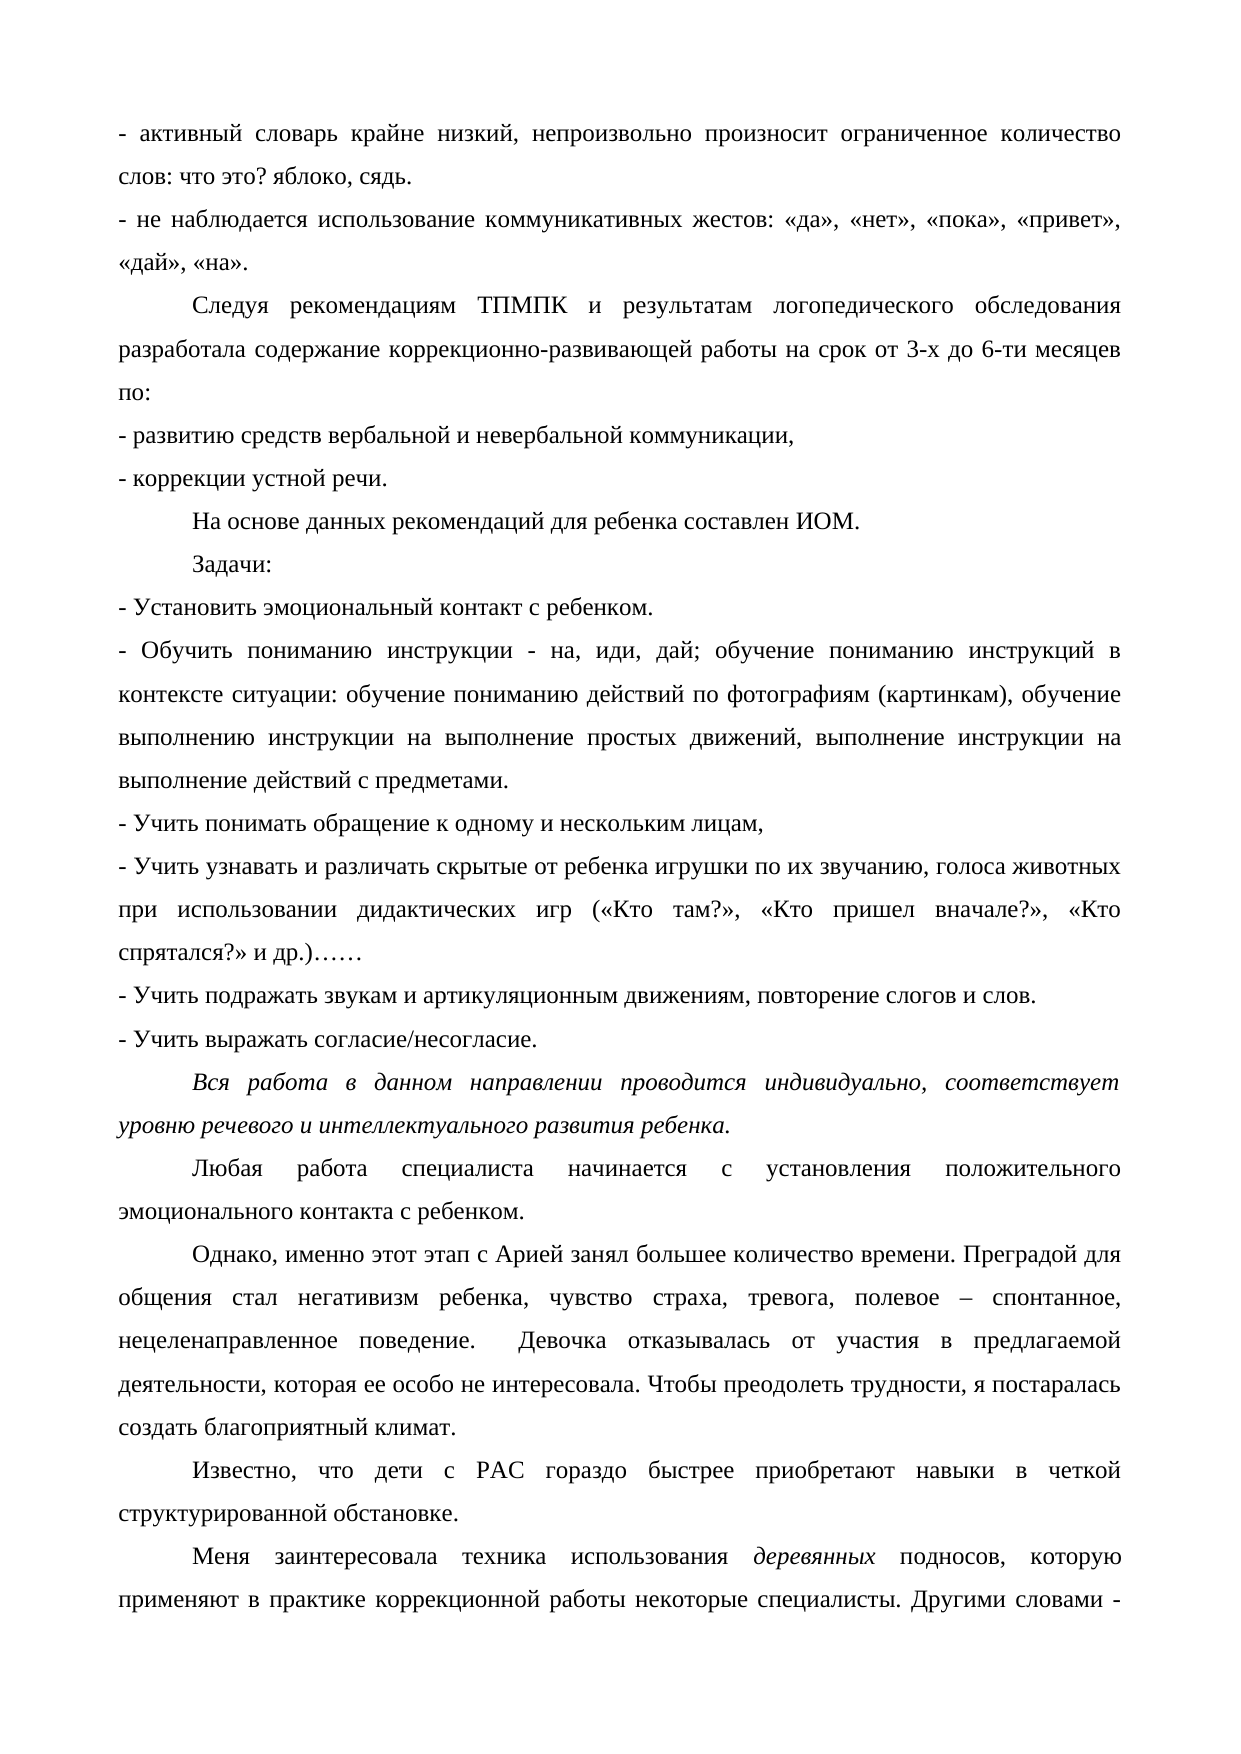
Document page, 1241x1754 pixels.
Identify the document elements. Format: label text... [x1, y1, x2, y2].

text - Учить узнавать и различать скрытые от ребенка игрушки по их звучанию, голоса животных при использовании дидактических игр («Кто там?», «Кто пришел вначале?», «Кто спрятался?» и др.)…… [118, 851, 1122, 966]
text - развитию средств вербальной и невербальной коммуникации, [133, 420, 1122, 449]
text - Учить выражать согласие/несогласие. [118, 1024, 1122, 1052]
text Следуя рекомендациям ТПМПК и результатам логопедического обследования разработала содержание коррекционно-развивающей работы на срок от 3-х до 6-ти месяцев по: [118, 362, 1122, 406]
text Любая работа специалиста начинается с установления положительного эмоционального контакта с ребенком. [118, 1153, 1122, 1225]
text Следуя рекомендациям ТПМПК и результатам логопедического обследования разработала содержание коррекционно-развивающей работы на срок от 3-х до 6-ти месяцев по: [118, 291, 1122, 334]
text - Обучить пониманию инструкции - на, иди, дай; обучение пониманию инструкций в контексте ситуации: обучение пониманию действий по фотографиям (картинкам), обучение выполнению инструкции на выполнение простых движений, выполнение инструкции на выполнение действий с предметами. [118, 636, 1122, 794]
text - не наблюдается использование коммуникативных жестов: «да», «нет», «пока», «привет», «дай», «на». [118, 233, 1122, 276]
text Известно, что дети с РАС гораздо быстрее приобретают навыки в четкой структурированной обстановке. [118, 1455, 1122, 1527]
text - коррекции устной речи. [118, 463, 1122, 492]
text Однако, именно этот этап с Арией занял большее количество времени. Преградой для общения стал негативизм ребенка, чувство страха, тревога, полевое – спонтанное, нецеленаправленное поведение. Девочка отказывалась от участия в предлагаемой деятельности, которая ее особо не интересовала. Чтобы преодолеть трудности, я постаралась создать благоприятный климат. [118, 1239, 1122, 1441]
text - Учить понимать обращение к одному и нескольким лицам, [118, 808, 1122, 837]
text Вся работа в данном направлении проводится индивидуально, соответствует уровню речевого и интеллектуального развития ребенка. [118, 1067, 1122, 1139]
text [118, 1541, 1122, 1584]
text Задачи: [118, 549, 1122, 578]
text На основе данных рекомендаций для ребенка составлен ИОМ. [118, 506, 1122, 535]
text - активный словарь крайне низкий, непроизвольно произносит ограниченное количество слов: что это? яблоко, сядь. [118, 147, 1122, 190]
text - Учить подражать звукам и артикуляционным движениям, повторение слогов и слов. [118, 981, 1122, 1009]
text - Установить эмоциональный контакт с ребенком. [118, 592, 1122, 621]
